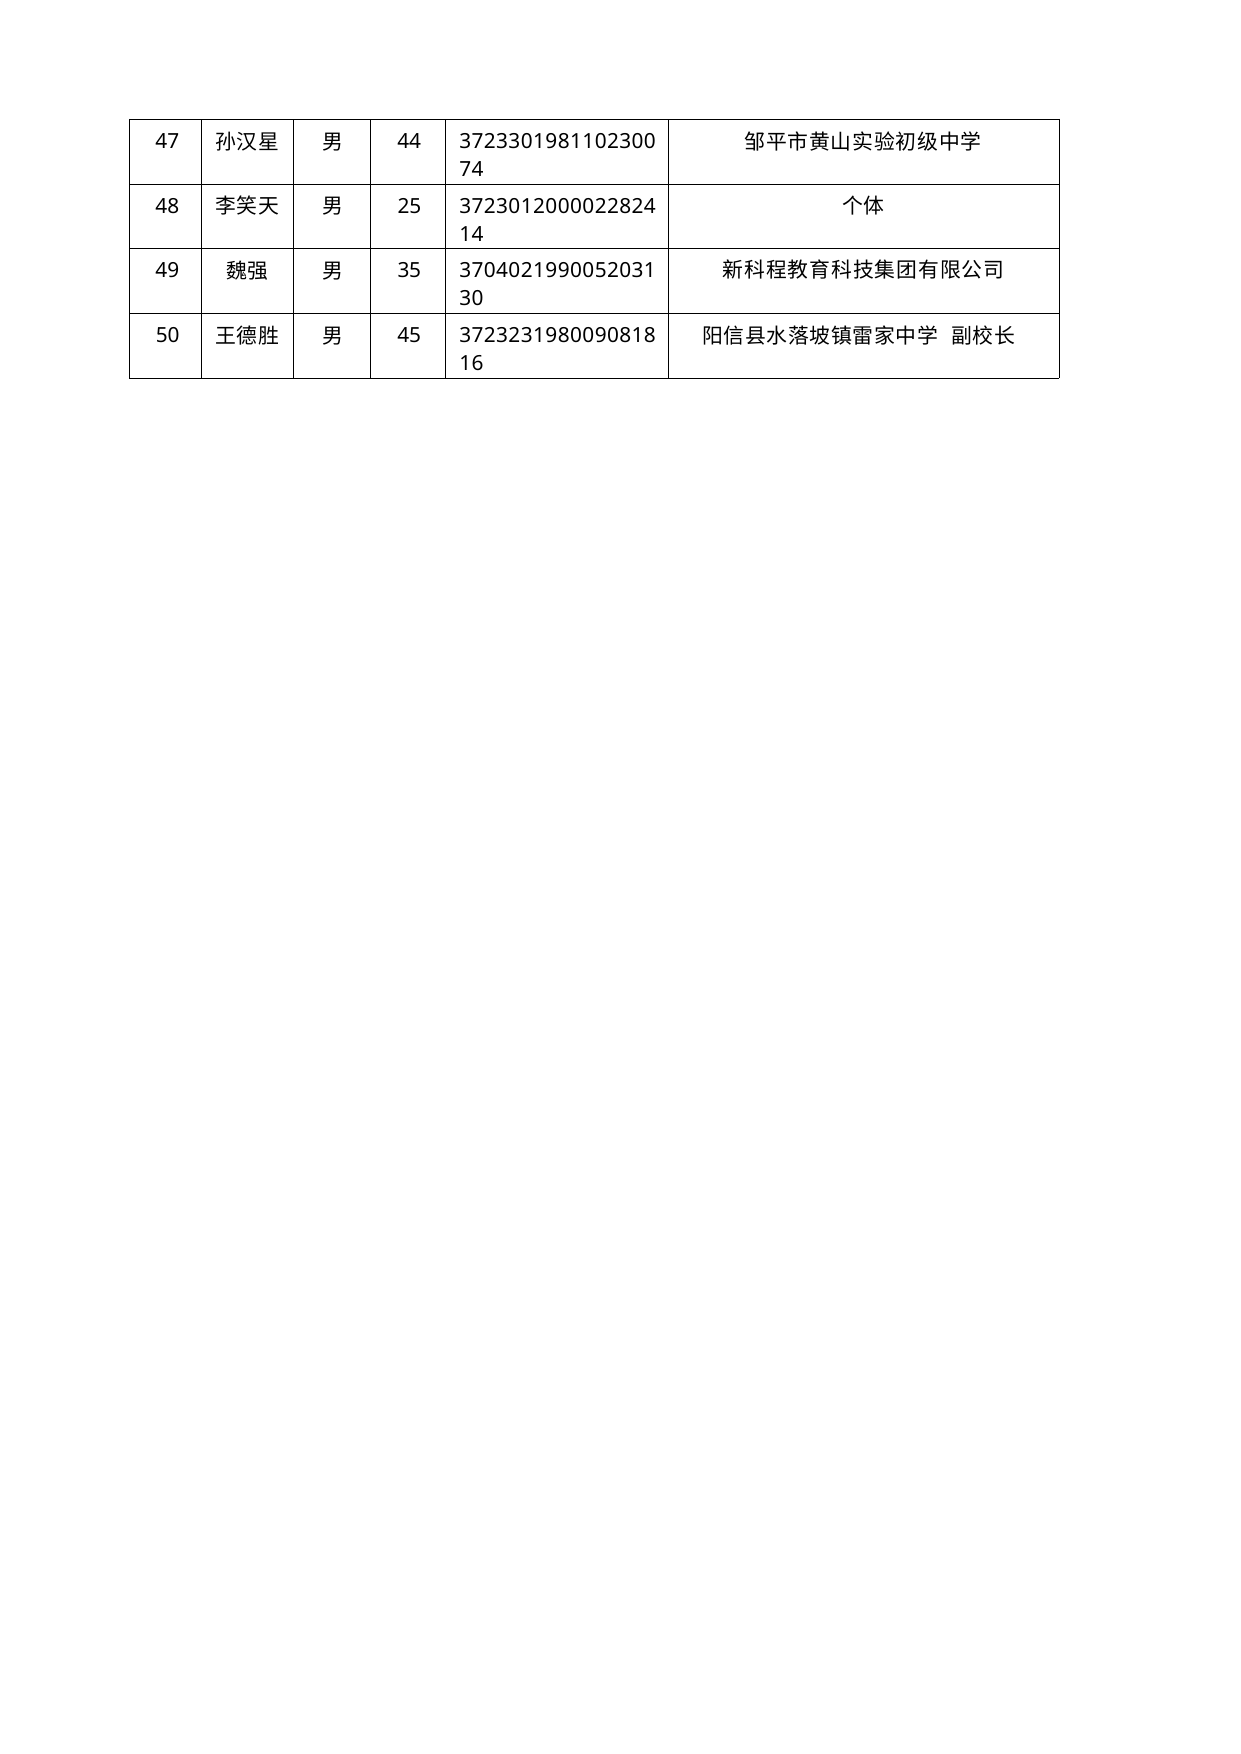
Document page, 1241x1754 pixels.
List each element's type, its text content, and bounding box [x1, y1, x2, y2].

table_cell 阳信县水落坡镇雷家中学 副校长 [669, 314, 1059, 377]
table_cell 25 [371, 185, 445, 248]
table_cell 35 [371, 249, 445, 313]
table_header 孙汉星 [202, 120, 293, 183]
table_cell 48 [130, 185, 201, 248]
table_header 44 [371, 120, 445, 183]
table_cell 男 [294, 314, 370, 377]
table_header 邹平市黄山实验初级中学 [669, 120, 1059, 183]
table_cell 49 [130, 249, 201, 313]
table_header 47 [130, 120, 201, 183]
table_cell 370402199005203130 [446, 249, 668, 313]
table_cell 王德胜 [202, 314, 293, 377]
table_cell 45 [371, 314, 445, 377]
table_cell 372301200002282414 [446, 185, 668, 248]
table_cell 男 [294, 185, 370, 248]
table_header 男 [294, 120, 370, 183]
table_cell 50 [130, 314, 201, 377]
table_cell 李笑天 [202, 185, 293, 248]
table_cell 372323198009081816 [446, 314, 668, 377]
table_cell 个体 [669, 185, 1059, 248]
table_cell 新科程教育科技集团有限公司 [669, 249, 1059, 313]
table_cell 魏强 [202, 249, 293, 313]
table_header 372330198110230074 [446, 120, 668, 183]
table_cell 男 [294, 249, 370, 313]
